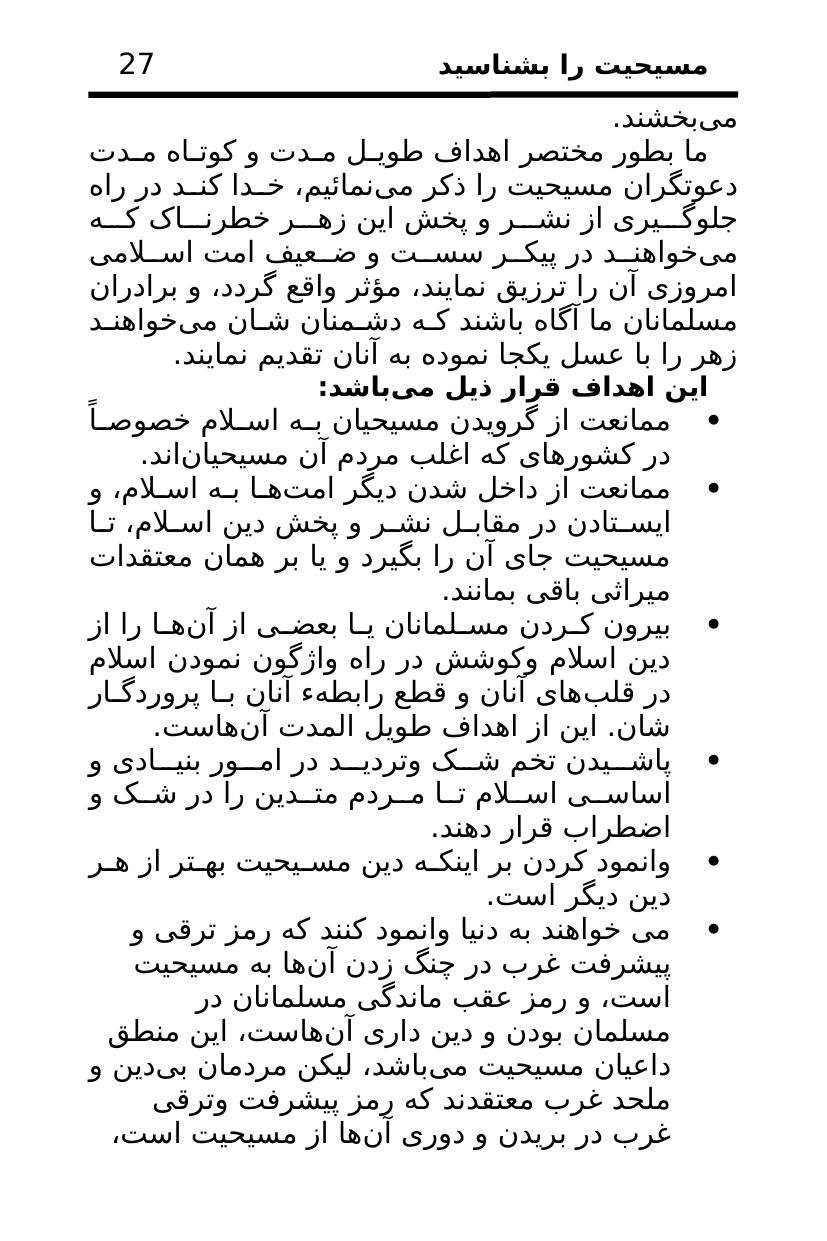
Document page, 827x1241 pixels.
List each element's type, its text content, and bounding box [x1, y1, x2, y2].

text این اهداف قرار ذیل می‌باشد: [89, 372, 738, 403]
list پاشیدن تخم شک وتردید در امور بنیادی و اساسی اسلام تا مردم متدین را در شک و اضطراب قرار دهند. [89, 743, 708, 845]
list ممانعت از داخل شدن دیگر امت‌ها به اسلام، و ایستادن در مقابل نشر و پخش دین اسلام، تا مسیحیت جای آن را بگیرد و یا بر همان معتقدات میراثی باقی بمانند. [89, 471, 708, 607]
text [89, 100, 738, 134]
list ممانعت از گرویدن مسیحیان به اسلام خصوصاً در کشورهای که اغلب مردم آن مسیحیان‌اند. [89, 403, 708, 471]
list بیرون کردن مسلمانان یا بعضی از آن‌ها را از دین اسلام وکوشش در راه واژگون نمودن اسلام در قلب‌های آنان و قطع رابطهء آنان با پروردگار شان. این از اهداف طویل المدت آن‌هاست. [89, 607, 708, 743]
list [89, 913, 708, 1150]
text ما بطور مختصر اهداف طویل مدت و کوتاه مدت دعوتگران مسیحیت را ذکر می‌نمائیم، خدا کند در راه جلوگیری از نشر و پخش این زهر خطرناک که می‌خواهند در پیکر سست و ضعیف امت اسلامی امروزی آن را ترزیق نمایند، مؤثر واقع گردد، و برادران مسلمانان ما آگاه باشند که دشمنان شان می‌خواهند زهر را با عسل یکجا نموده به آنان تقدیم نمایند. [89, 134, 738, 372]
list وانمود کردن بر اینکه دین مسیحیت بهتر از هر دین دیگر است. [89, 845, 708, 913]
